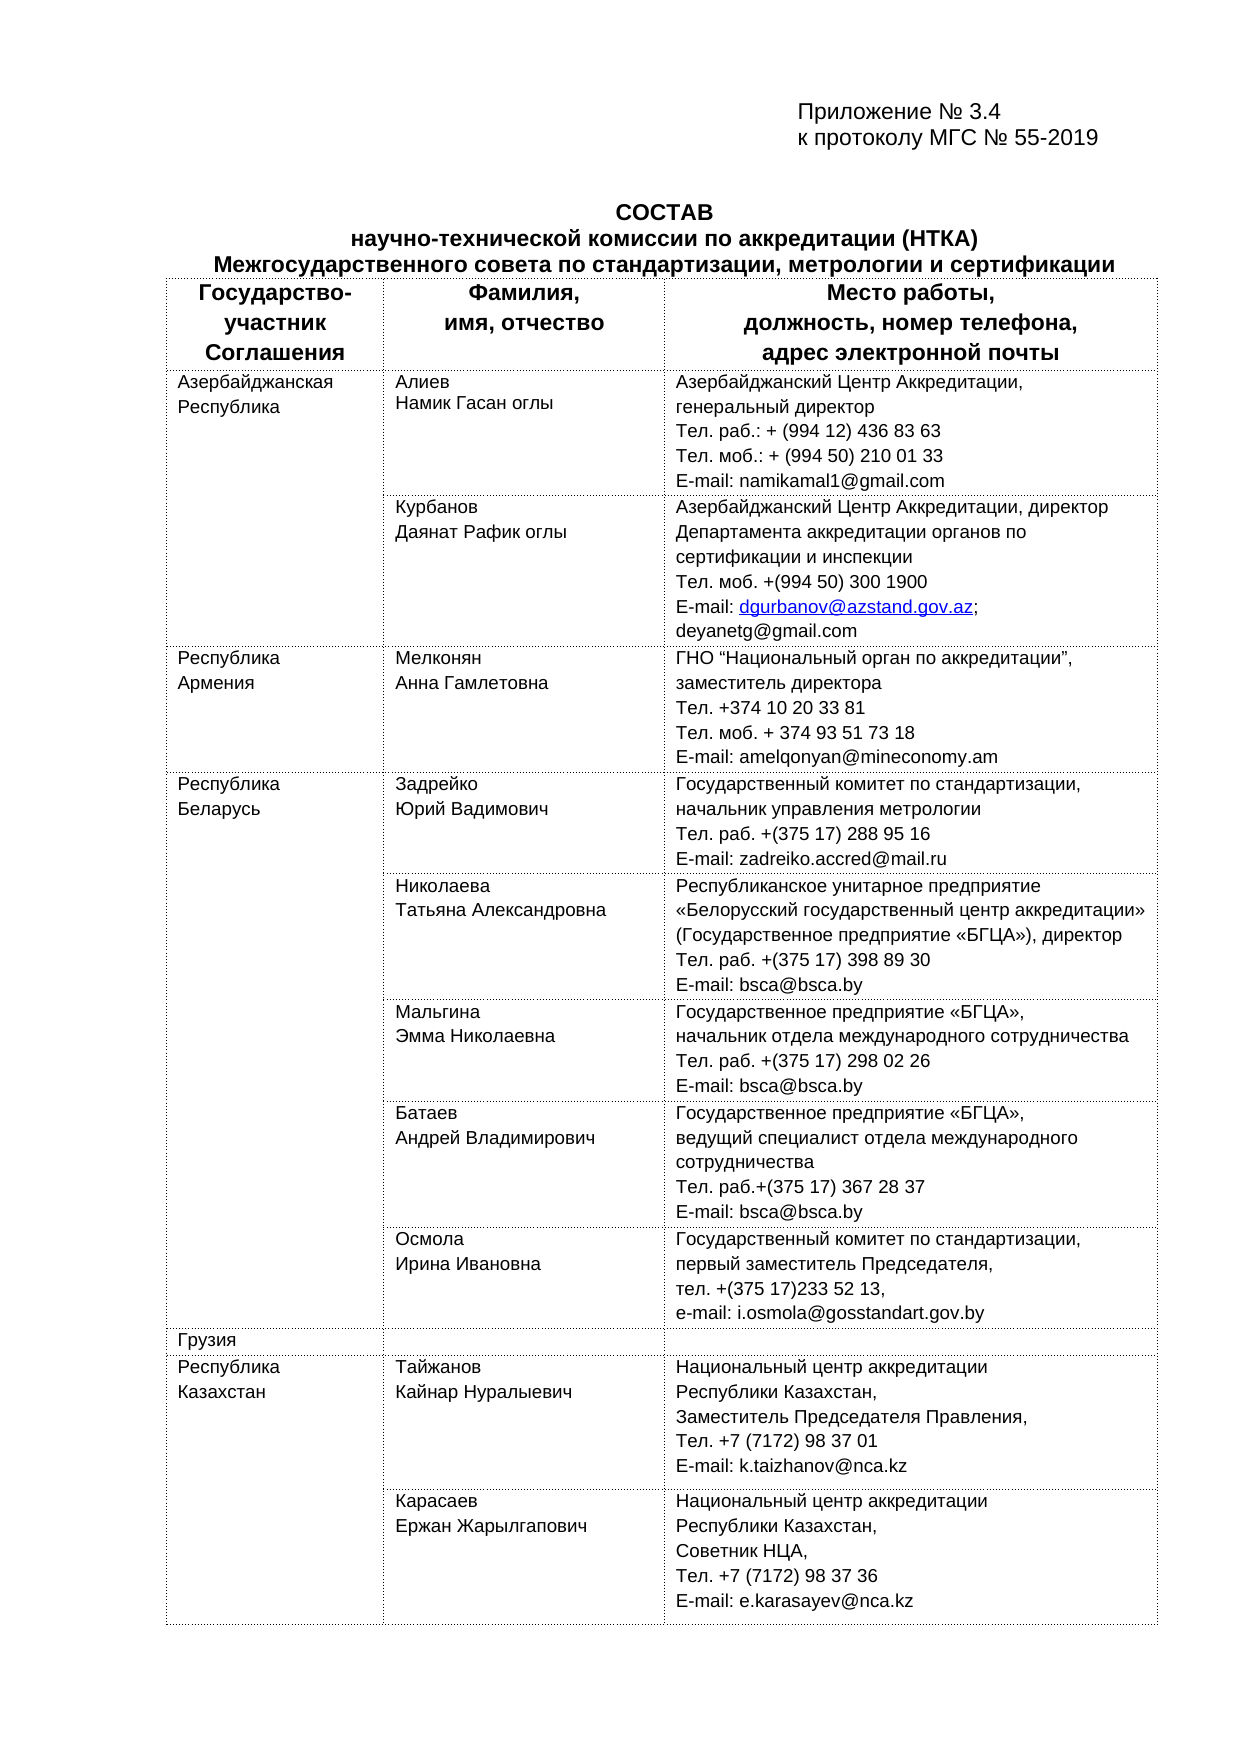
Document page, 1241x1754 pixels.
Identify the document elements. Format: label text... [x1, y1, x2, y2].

table_header Фамилия, имя, отчество [384, 278, 664, 369]
table_cell Государственный комитет по стандартизации, начальник управления метрологии Тел. раб. +(375 17) 288 95 16 E-mail: zadreiko.accred@mail.ru [664, 772, 1157, 873]
table_cell Грузия [166, 1328, 384, 1355]
subtitle к протоколу МГС № 55-2019 [797, 124, 1147, 151]
table_cell Тайжанов Кайнар Нуралыевич [384, 1355, 664, 1489]
table_cell Азербайджанский Центр Аккредитации, генеральный директор Тел. раб.: + (994 12) 436 83 63 Тел. моб.: + (994 50) 210 01 33 E-mail: namikamal1@gmail.com [664, 370, 1157, 495]
table_cell Республика Беларусь [166, 772, 384, 1328]
table_cell Азербайджанская Республика [166, 370, 384, 646]
table_cell Азербайджанский Центр Аккредитации, директор Департамента аккредитации органов по сертификации и инспекции Тел. моб. +(994 50) 300 1900 E-mail: dgurbanov@azstand.gov.az; deyanetg@gmail.com [664, 495, 1157, 646]
table_cell Государственное предприятие «БГЦА», начальник отдела международного сотрудничества Тел. раб. +(375 17) 298 02 26 E-mail: bsca@bsca.by [664, 999, 1157, 1101]
table_cell [384, 1328, 664, 1355]
table_cell Мелконян Анна Гамлетовна [384, 646, 664, 772]
subtitle Приложение № 3.4 [797, 98, 1147, 124]
table_cell Республиканское унитарное предприятие «Белорусский государственный центр аккредитации» (Государственное предприятие «БГЦА»), директор Тел. раб. +(375 17) 398 89 30 E-mail: bsca@bsca.by [664, 873, 1157, 999]
table_header Государство-участник Соглашения [166, 278, 384, 369]
table_cell Республика Армения [166, 646, 384, 772]
table_cell Батаев Андрей Владимирович [384, 1101, 664, 1227]
table_cell Национальный центр аккредитации Республики Казахстан, Советник НЦА, Тел. +7 (7172) 98 37 36 E-mail: e.karasayev@nca.kz [664, 1489, 1157, 1624]
table_cell Курбанов Даянат Рафик оглы [384, 495, 664, 646]
table_cell [664, 1328, 1157, 1355]
table_cell Государственный комитет по стандартизации, первый заместитель Председателя, тел. +(375 17)233 52 13, е-mail: i.osmola@gosstandart.gov.by [664, 1227, 1157, 1328]
table_cell Задрейко Юрий Вадимович [384, 772, 664, 873]
table_cell Осмола Ирина Ивановна [384, 1227, 664, 1328]
table_cell Николаева Татьяна Александровна [384, 873, 664, 999]
text научно-технической комиссии по аккредитации (НТКА) [177, 225, 1152, 251]
table_cell Государственное предприятие «БГЦА», ведущий специалист отдела международного сотрудничества Тел. раб.+(375 17) 367 28 37 E-mail: bsca@bsca.by [664, 1101, 1157, 1227]
table_cell Мальгина Эмма Николаевна [384, 999, 664, 1101]
text Межгосударственного совета по стандартизации, метрологии и сертификации [177, 251, 1152, 277]
table_cell ГНО “Национальный орган по аккредитации”, заместитель директора Тел. +374 10 20 33 81 Тел. моб. + 374 93 51 73 18 E-mail: amelqonyan@mineconomy.am [664, 646, 1157, 772]
table_cell Карасаев Ержан Жарылгапович [384, 1489, 664, 1624]
table_cell Республика Казахстан [166, 1355, 384, 1624]
table_cell Национальный центр аккредитации Республики Казахстан, Заместитель Председателя Правления, Тел. +7 (7172) 98 37 01 E-mail: k.taizhanov@nca.kz [664, 1355, 1157, 1489]
text СОСТАВ [177, 198, 1152, 225]
table_cell Алиев Намик Гасан оглы [384, 370, 664, 495]
table_header Место работы, должность, номер телефона, адрес электронной почты [664, 278, 1157, 369]
